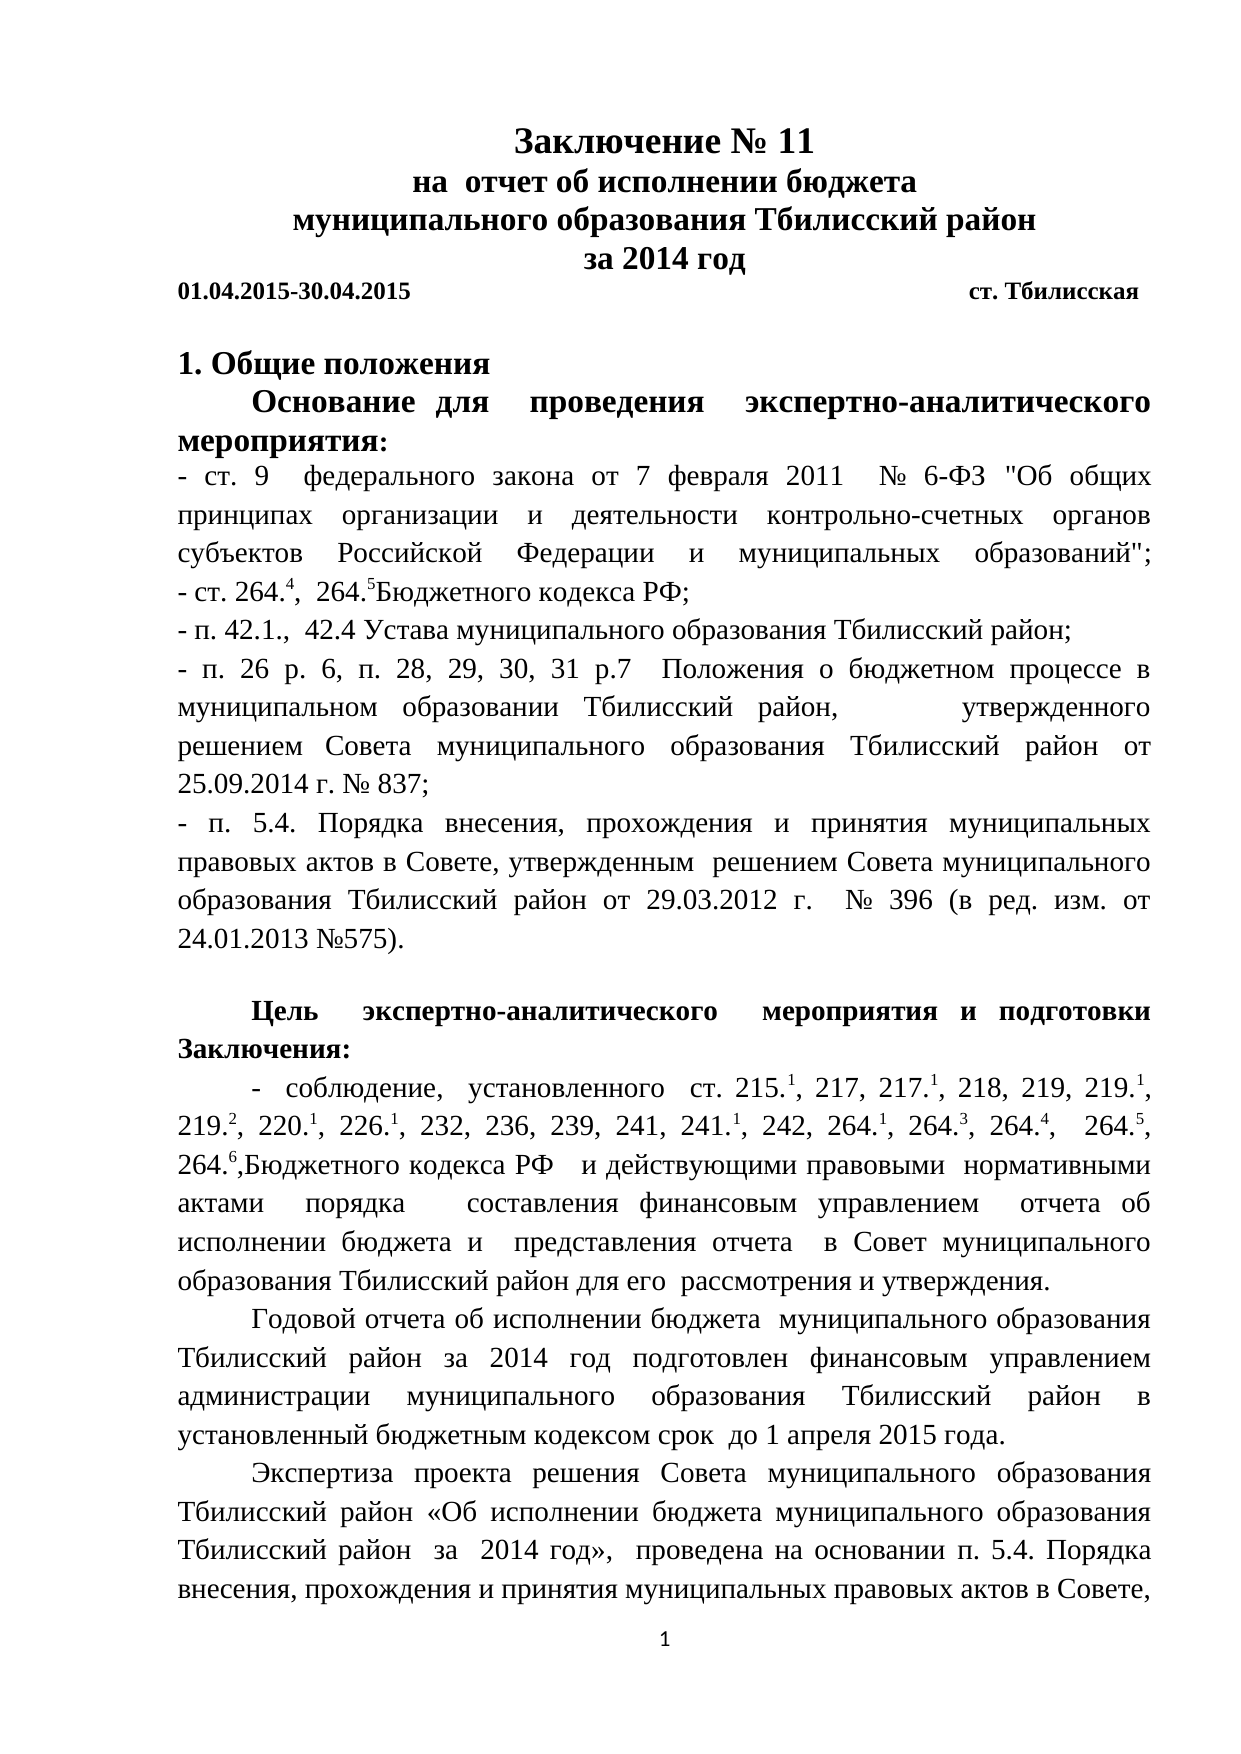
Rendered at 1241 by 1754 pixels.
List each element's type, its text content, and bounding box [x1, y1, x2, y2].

text муниципального образования Тбилисский район [177, 199, 1152, 238]
text за 2014 год [177, 238, 1152, 276]
text - п. 5.4. Порядка внесения, прохождения и принятия муниципальных правовых актов в Совете, утвержденным решением Совета муниципального образования Тбилисский район от 29.03.2012 г. № 396 (в ред. изм. от 24.01.2013 №575). [177, 805, 1152, 954]
text - п. 42.1., 42.4 Устава муниципального образования Тбилисский район; [177, 612, 1152, 646]
text на отчет об исполнении бюджета [177, 161, 1152, 199]
text Основание для проведения экспертно-аналитического мероприятия: [177, 382, 1152, 458]
text Цель экспертно-аналитического мероприятия и подготовки Заключения: [177, 993, 1152, 1065]
text - ст. 9 федерального закона от 7 февраля 2011 № 6-ФЗ "Об общих принципах организации и деятельности контрольно-счетных органов субъектов Российской Федерации и муниципальных образований"; - ст. 264.4, 264.5Бюджетного кодекса РФ; [177, 458, 1152, 607]
text - соблюдение, установленного ст. 215.1, 217, 217.1, 218, 219, 219.1, 219.2, 220.1, 226.1, 232, 236, 239, 241, 241.1, 242, 264.1, 264.3, 264.4, 264.5, 264.6,Бюджетного кодекса РФ и действующими правовыми нормативными актами порядка составления финансовым управлением отчета об исполнении бюджета и представления отчета в Совет муниципального образования Тбилисский район для его рассмотрения и утверждения. [177, 1070, 1152, 1296]
text Заключение № 11 [177, 118, 1152, 161]
text 1. Общие положения [177, 343, 1152, 382]
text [177, 1455, 1152, 1604]
text 01.04.2015-30.04.2015 ст. Тбилисская [177, 276, 1152, 305]
text Годовой отчета об исполнении бюджета муниципального образования Тбилисский район за 2014 год подготовлен финансовым управлением администрации муниципального образования Тбилисский район в установленный бюджетным кодексом срок до 1 апреля 2015 года. [177, 1301, 1152, 1450]
text - п. 26 р. 6, п. 28, 29, 30, 31 р.7 Положения о бюджетном процессе в муниципальном образовании Тбилисский район, утвержденного решением Совета муниципального образования Тбилисский район от 25.09.2014 г. № 837; [177, 651, 1152, 800]
